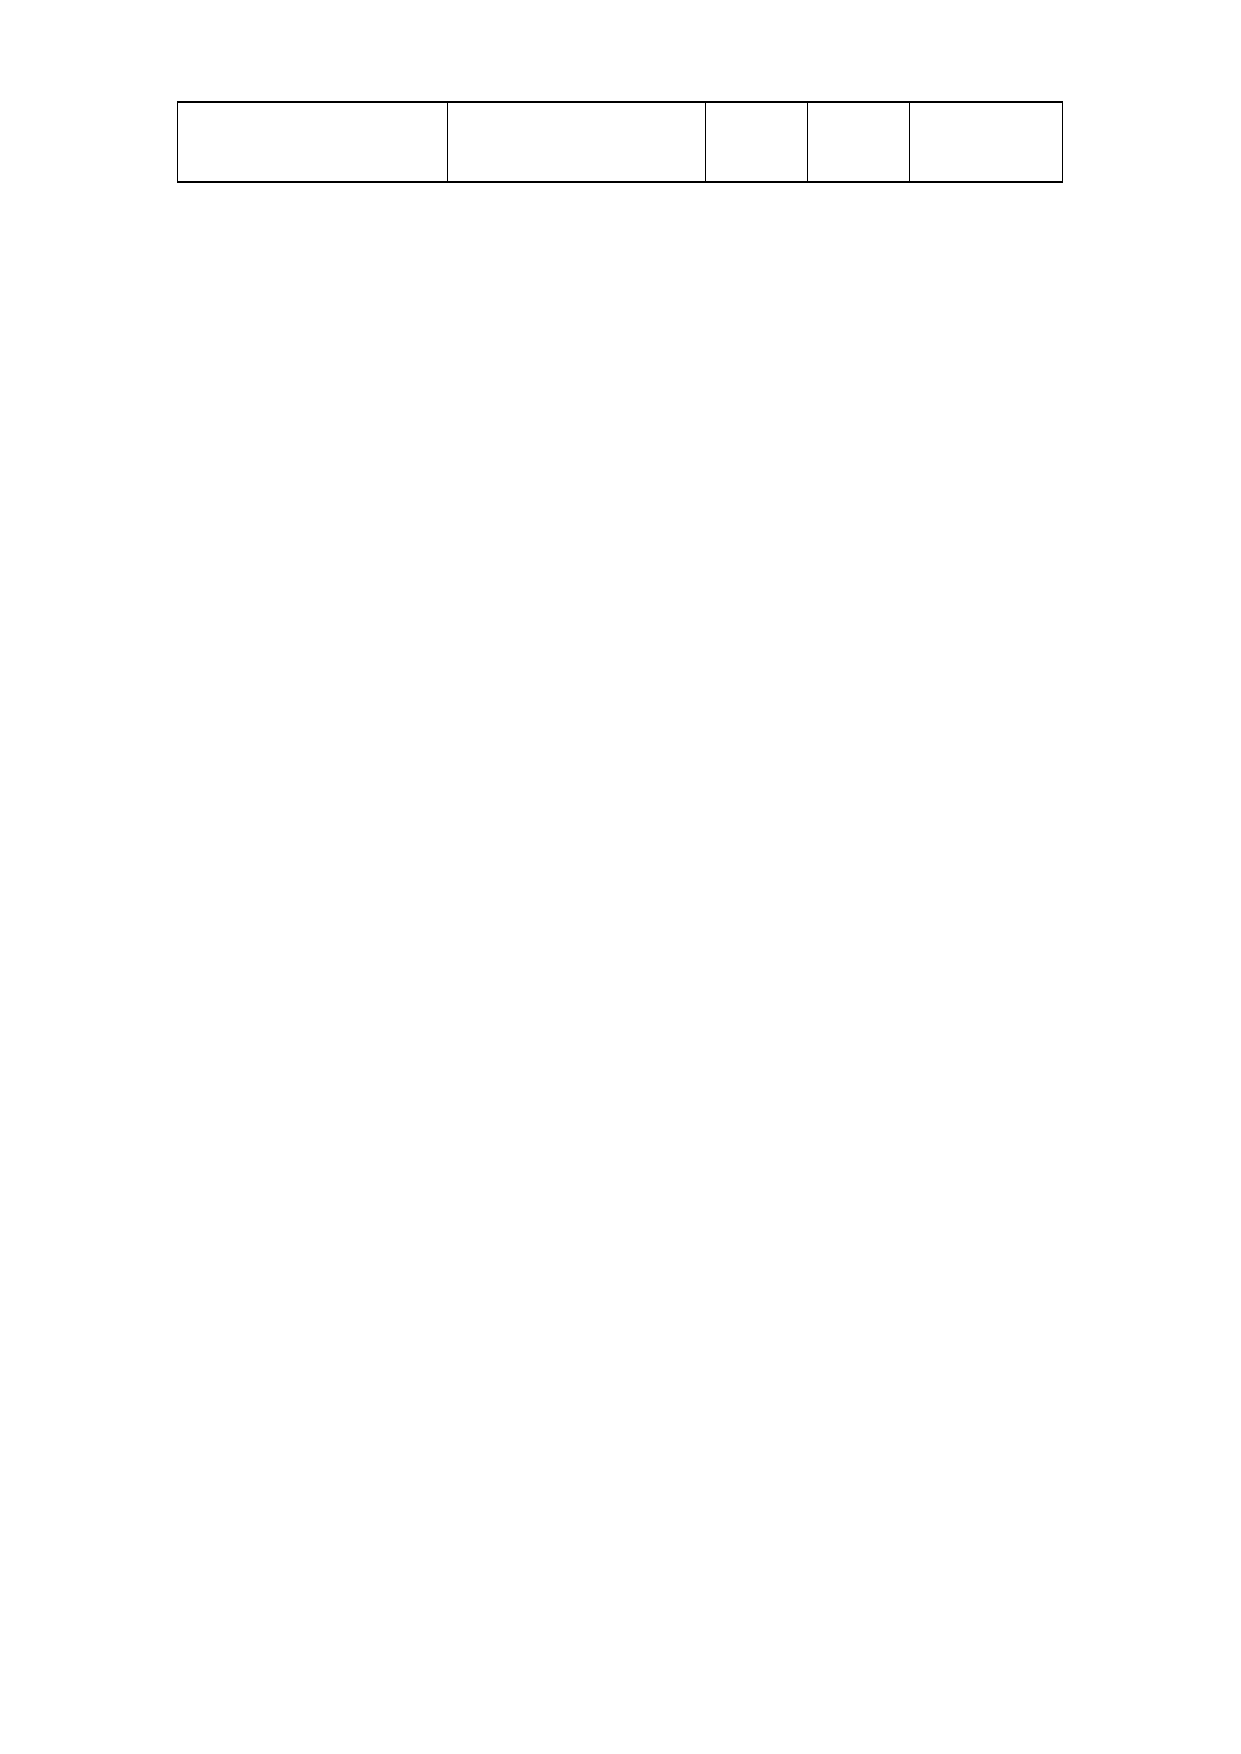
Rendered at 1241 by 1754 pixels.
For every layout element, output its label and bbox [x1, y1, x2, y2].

table_cell [910, 103, 1062, 181]
table_cell [178, 103, 447, 181]
table_cell [706, 103, 807, 181]
table_cell [448, 103, 705, 181]
table_cell [808, 103, 909, 181]
